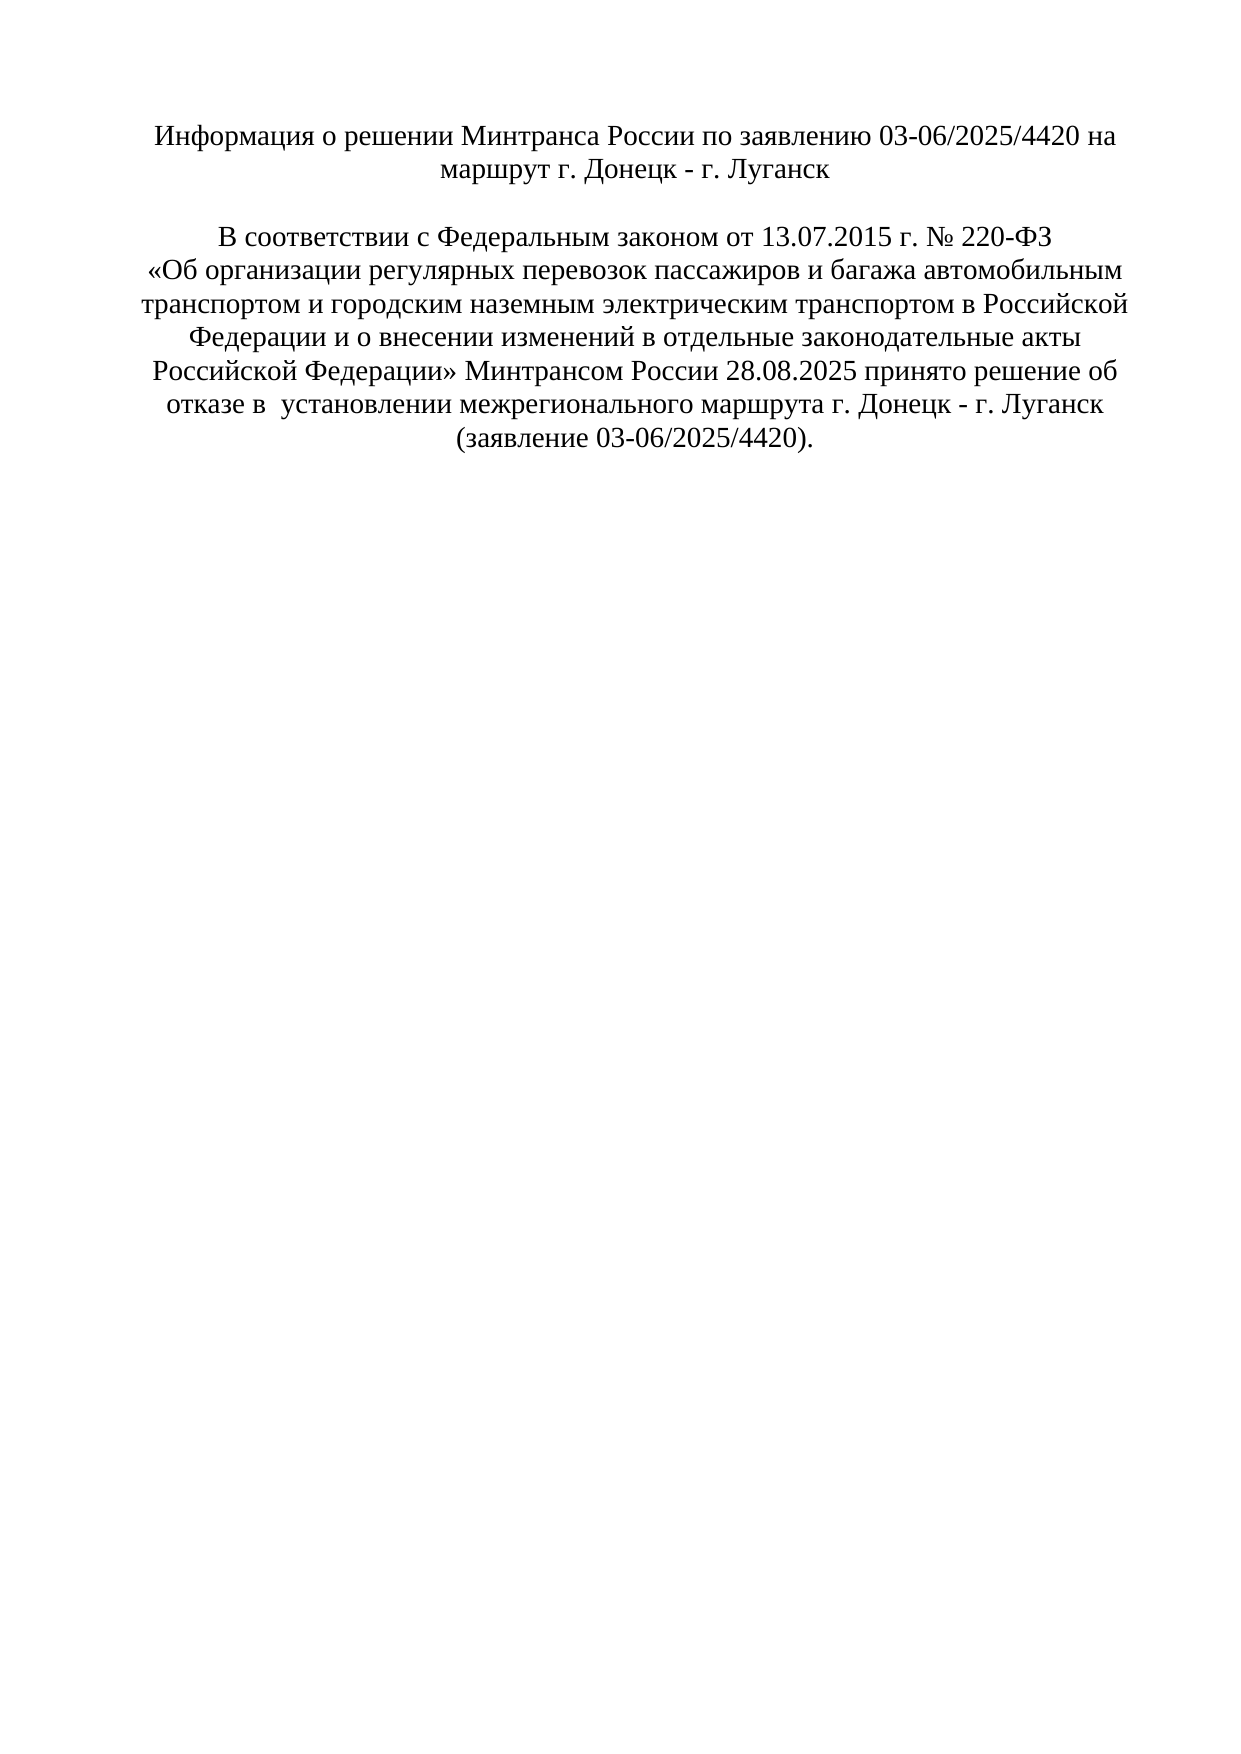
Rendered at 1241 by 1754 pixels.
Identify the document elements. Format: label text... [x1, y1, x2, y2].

text Информация о решении Минтранса России по заявлению 03-06/2025/4420 на маршрут г. Донецк - г. Луганск [118, 118, 1152, 185]
text В соответствии с Федеральным законом от 13.07.2015 г. № 220-ФЗ «Об организации регулярных перевозок пассажиров и багажа автомобильным транспортом и городским наземным электрическим транспортом в Российской Федерации и о внесении изменений в отдельные законодательные акты Российской Федерации» Минтрансом России 28.08.2025 принято решение об отказе в установлении межрегионального маршрута г. Донецк - г. Луганск (заявление 03-06/2025/4420). [118, 219, 1152, 453]
